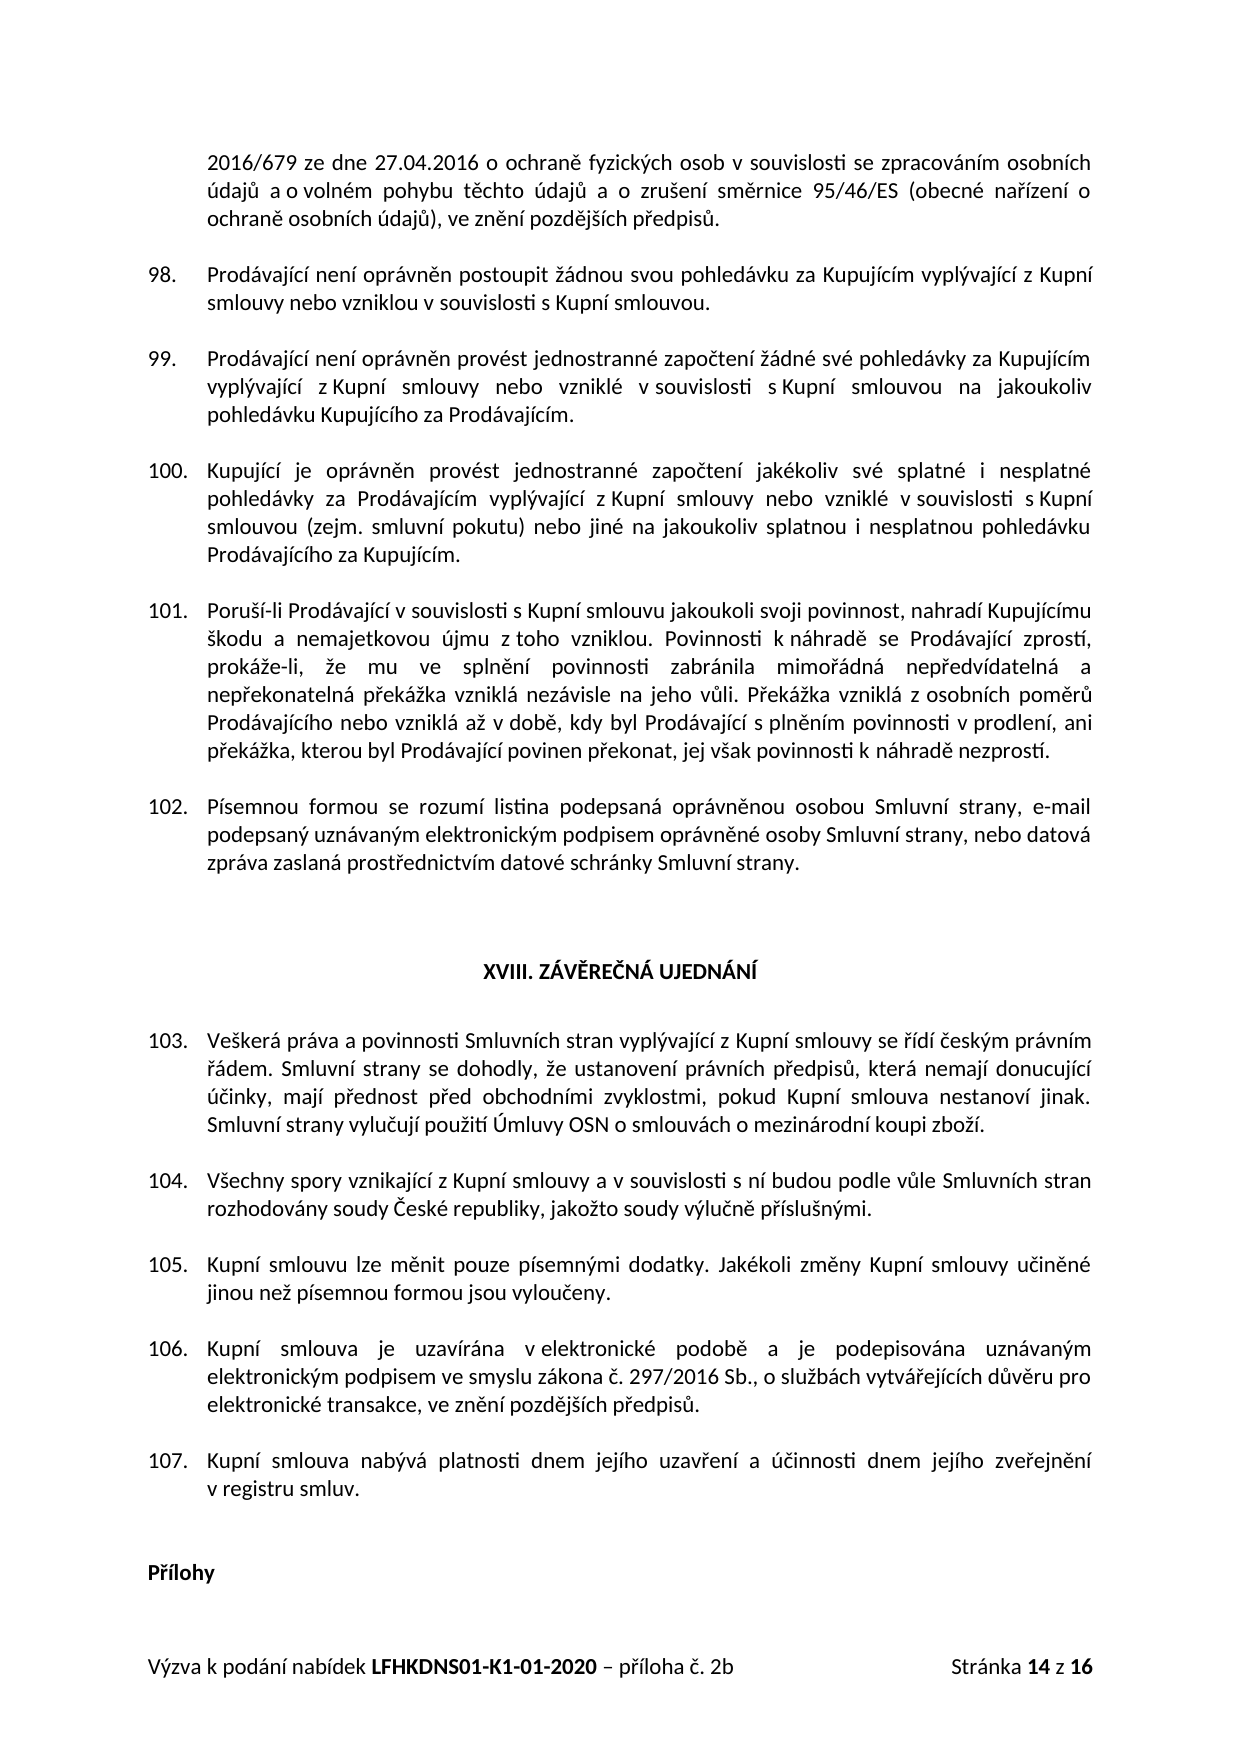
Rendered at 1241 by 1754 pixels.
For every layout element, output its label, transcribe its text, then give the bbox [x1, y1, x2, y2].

list Kupní smlouvu lze měnit pouze písemnými dodatky. Jakékoli změny Kupní smlouvy učiněné jinou než písemnou formou jsou vyloučeny. [148, 1250, 1092, 1306]
list Všechny spory vznikající z Kupní smlouvy a v souvislosti s ní budou podle vůle Smluvních stran rozhodovány soudy České republiky, jakožto soudy výlučně příslušnými. [148, 1166, 1092, 1222]
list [148, 148, 1092, 232]
list Veškerá práva a povinnosti Smluvních stran vyplývající z Kupní smlouvy se řídí českým právním řádem. Smluvní strany se dohodly, že ustanovení právních předpisů, která nemají donucující účinky, mají přednost před obchodními zvyklostmi, pokud Kupní smlouva nestanoví jinak. Smluvní strany vylučují použití Úmluvy OSN o smlouvách o mezinárodní koupi zboží. [148, 1026, 1092, 1138]
list Kupní smlouva nabývá platnosti dnem jejího uzavření a účinnosti dnem jejího zveřejnění v registru smluv. [148, 1446, 1092, 1502]
list Prodávající není oprávněn provést jednostranné započtení žádné své pohledávky za Kupujícím vyplývající z Kupní smlouvy nebo vzniklé v souvislosti s Kupní smlouvou na jakoukoliv pohledávku Kupujícího za Prodávajícím. [148, 344, 1092, 428]
list Prodávající není oprávněn postoupit žádnou svou pohledávku za Kupujícím vyplývající z Kupní smlouvy nebo vzniklou v souvislosti s Kupní smlouvou. [148, 260, 1092, 316]
text Přílohy [148, 1558, 1092, 1586]
list Kupní smlouva je uzavírána v elektronické podobě a je podepisována uznávaným elektronickým podpisem ve smyslu zákona č. 297/2016 Sb., o službách vytvářejících důvěru pro elektronické transakce, ve znění pozdějších předpisů. [148, 1334, 1092, 1418]
list Písemnou formou se rozumí listina podepsaná oprávněnou osobou Smluvní strany, e-mail podepsaný uznávaným elektronickým podpisem oprávněné osoby Smluvní strany, nebo datová zpráva zaslaná prostřednictvím datové schránky Smluvní strany. [148, 792, 1092, 876]
subtitle ZÁVĚREČNÁ UJEDNÁNÍ [148, 957, 1092, 985]
list Poruší-li Prodávající v souvislosti s Kupní smlouvu jakoukoli svoji povinnost, nahradí Kupujícímu škodu a nemajetkovou újmu z toho vzniklou. Povinnosti k náhradě se Prodávající zprostí, prokáže-li, že mu ve splnění povinnosti zabránila mimořádná nepředvídatelná a nepřekonatelná překážka vzniklá nezávisle na jeho vůli. Překážka vzniklá z osobních poměrů Prodávajícího nebo vzniklá až v době, kdy byl Prodávající s plněním povinnosti v prodlení, ani překážka, kterou byl Prodávající povinen překonat, jej však povinnosti k náhradě nezprostí. [148, 596, 1092, 764]
list Kupující je oprávněn provést jednostranné započtení jakékoliv své splatné i nesplatné pohledávky za Prodávajícím vyplývající z Kupní smlouvy nebo vzniklé v souvislosti s Kupní smlouvou (zejm. smluvní pokutu) nebo jiné na jakoukoliv splatnou i nesplatnou pohledávku Prodávajícího za Kupujícím. [148, 456, 1092, 568]
